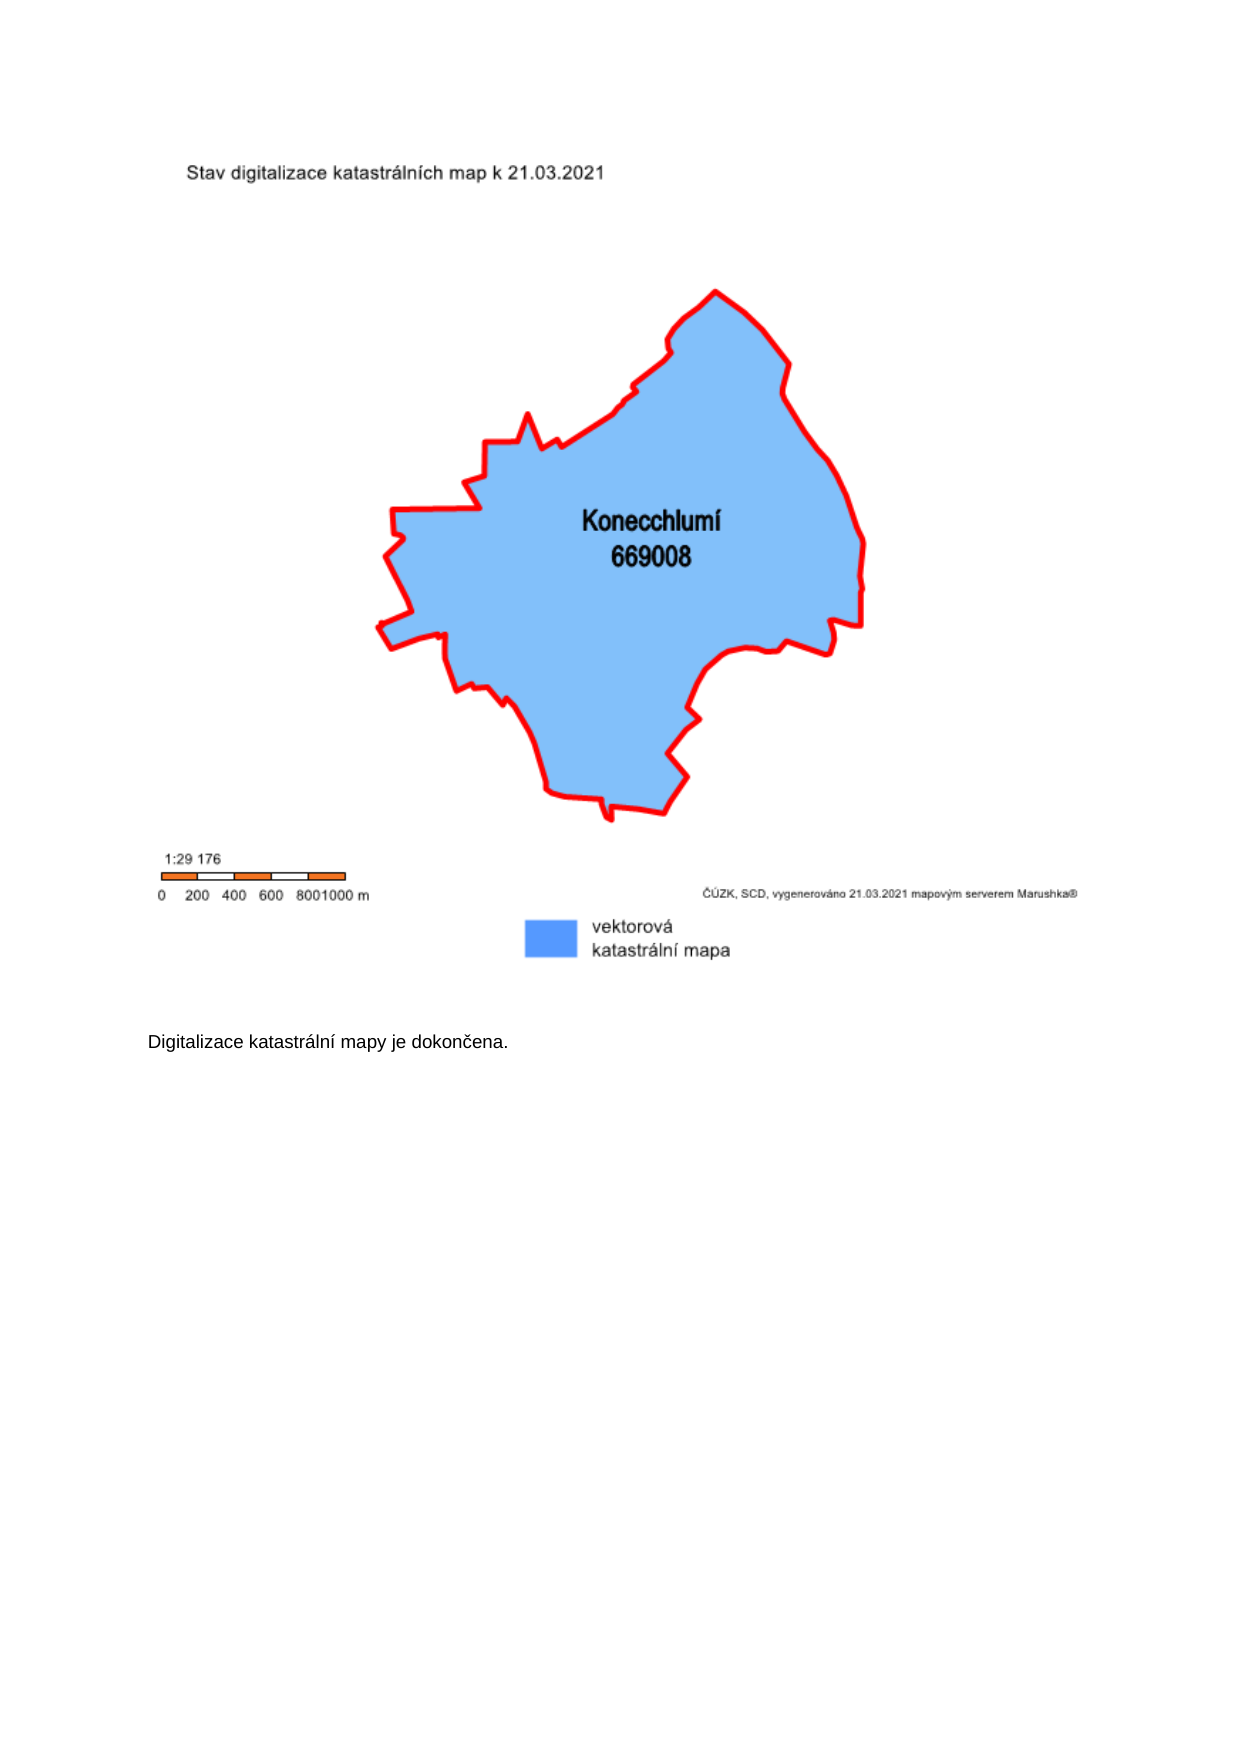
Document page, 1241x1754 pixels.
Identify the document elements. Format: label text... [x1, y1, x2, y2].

picture [147, 147, 1093, 915]
picture [521, 916, 730, 962]
text Digitalizace katastrální mapy je dokončena. [148, 1008, 1093, 1052]
